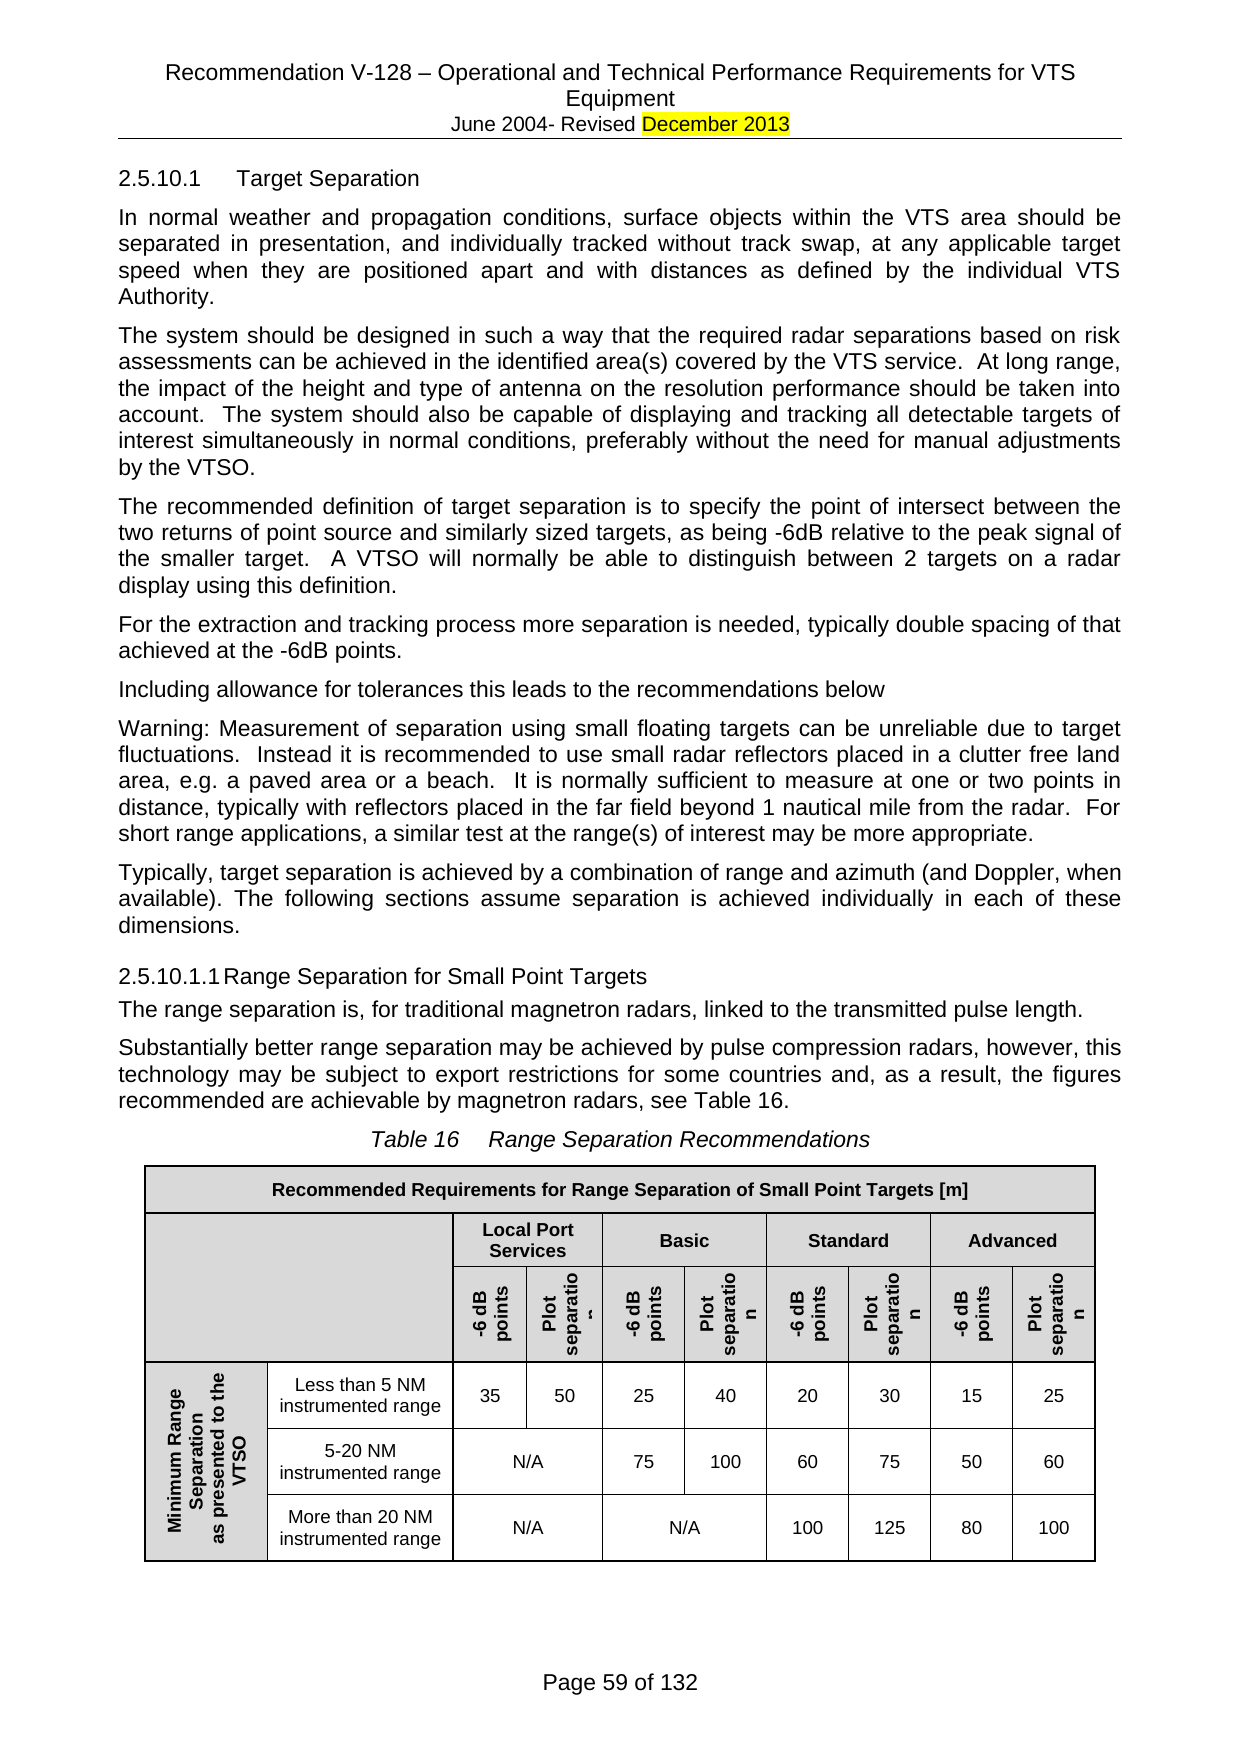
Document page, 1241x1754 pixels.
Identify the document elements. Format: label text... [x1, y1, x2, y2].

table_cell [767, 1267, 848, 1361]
text Substantially better range separation may be achieved by pulse compression radars, however, this technology may be subject to export restrictions for some countries and, as a result, the figures recommended are achievable by magnetron radars, see table 16. [118, 1034, 1122, 1113]
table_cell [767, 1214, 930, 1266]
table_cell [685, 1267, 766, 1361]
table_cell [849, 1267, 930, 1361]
text The range separation is, for traditional magnetron radars, linked to the transmitted pulse length. [118, 996, 1122, 1022]
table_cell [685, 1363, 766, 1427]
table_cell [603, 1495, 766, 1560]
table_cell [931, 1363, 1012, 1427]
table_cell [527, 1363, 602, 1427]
text Typically, target separation is achieved by a combination of range and azimuth (and Doppler, when available). The following sections assume separation is achieved individually in each of these dimensions. [118, 859, 1122, 938]
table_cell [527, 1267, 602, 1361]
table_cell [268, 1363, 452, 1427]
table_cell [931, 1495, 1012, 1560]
text Including allowance for tolerances this leads to the recommendations below [118, 676, 1122, 702]
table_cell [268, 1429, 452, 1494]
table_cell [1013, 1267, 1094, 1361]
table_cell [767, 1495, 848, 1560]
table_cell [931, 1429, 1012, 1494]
text The recommended definition of target separation is to specify the point of intersect between the two returns of point source and similarly sized targets, as being -6dB relative to the peak signal of the smaller target. A VTSO will normally be able to distinguish between 2 targets on a radar display using this definition. [118, 493, 1122, 598]
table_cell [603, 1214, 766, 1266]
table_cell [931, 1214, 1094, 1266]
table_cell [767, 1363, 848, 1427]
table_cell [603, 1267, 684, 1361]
text For the extraction and tracking process more separation is needed, typically double spacing of that achieved at the -6dB points. [118, 611, 1122, 663]
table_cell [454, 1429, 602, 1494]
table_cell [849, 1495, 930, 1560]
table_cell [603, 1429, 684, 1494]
text In normal weather and propagation conditions, surface objects within the VTS area should be separated in presentation, and individually tracked without track swap, at any applicable target speed when they are positioned apart and with distances as defined by the individual VTS Authority. [118, 204, 1122, 309]
text Range Separation Recommendations [118, 1126, 1122, 1152]
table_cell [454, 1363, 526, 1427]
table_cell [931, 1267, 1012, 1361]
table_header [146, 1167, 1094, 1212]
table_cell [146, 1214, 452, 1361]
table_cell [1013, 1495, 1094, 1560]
subtitle Range Separation for Small Point Targets [118, 963, 1122, 989]
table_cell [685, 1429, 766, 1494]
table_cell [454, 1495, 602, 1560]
text Warning: Measurement of separation using small floating targets can be unreliable due to target fluctuations. Instead it is recommended to use small radar reflectors placed in a clutter free land area, e.g. a paved area or a beach. It is normally sufficient to measure at one or two points in distance, typically with reflectors placed in the far field beyond 1 nautical mile from the radar. For short range applications, a similar test at the range(s) of interest may be more appropriate. [118, 714, 1122, 846]
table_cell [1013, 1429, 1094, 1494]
text The system should be designed in such a way that the required radar separations based on risk assessments can be achieved in the identified area(s) covered by the VTS service. At long range, the impact of the height and type of antenna on the resolution performance should be taken into account. The system should also be capable of displaying and tracking all detectable targets of interest simultaneously in normal conditions, preferably without the need for manual adjustments by the VTSO. [118, 322, 1122, 480]
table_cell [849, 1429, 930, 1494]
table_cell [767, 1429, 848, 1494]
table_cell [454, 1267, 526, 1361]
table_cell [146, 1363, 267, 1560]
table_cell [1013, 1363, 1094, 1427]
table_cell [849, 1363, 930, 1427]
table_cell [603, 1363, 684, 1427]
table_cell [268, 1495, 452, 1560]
subtitle Target Separation [118, 165, 1122, 192]
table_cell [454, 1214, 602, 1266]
